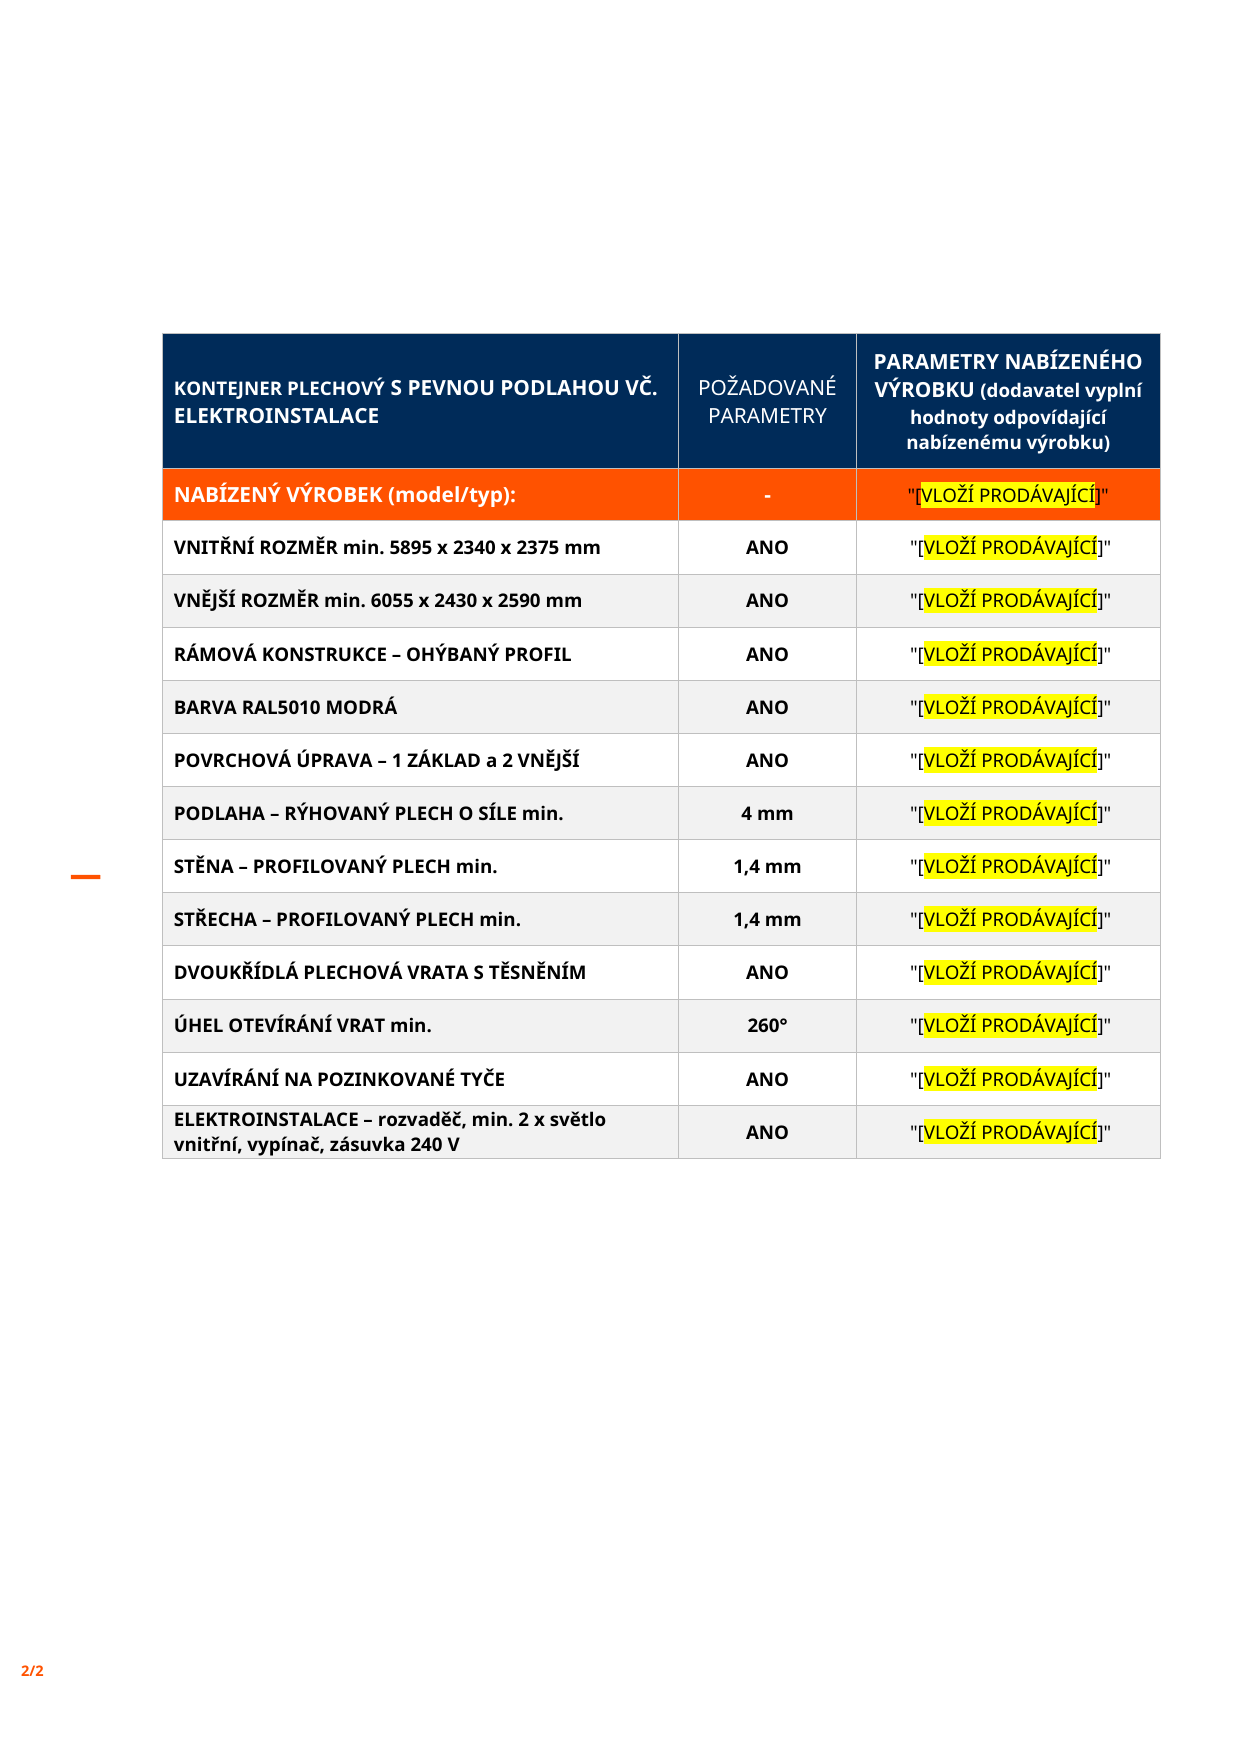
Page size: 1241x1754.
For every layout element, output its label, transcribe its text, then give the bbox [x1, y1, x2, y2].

table_cell ÚHEL OTEVÍRÁNÍ VRAT min. [163, 1000, 678, 1052]
table_cell VNITŘNÍ ROZMĚR min. 5895 x 2340 x 2375 mm [163, 521, 678, 573]
table_cell ANO [679, 946, 856, 998]
table_header PARAMETRY NABÍZENÉHO VÝROBKU (dodavatel vyplní hodnoty odpovídající nabízenému výrobku) [857, 334, 1160, 468]
table_cell 260° [679, 1000, 856, 1052]
table_cell ANO [679, 681, 856, 733]
table_cell 1,4 mm [679, 840, 856, 892]
table_header POŽADOVANÉ PARAMETRY [679, 334, 856, 468]
table_cell "[VLOŽÍ PRODÁVAJÍCÍ]" [857, 1053, 1160, 1105]
table_cell BARVA RAL5010 MODRÁ [163, 681, 678, 733]
table_cell PODLAHA – RÝHOVANÝ PLECH O SÍLE min. [163, 787, 678, 839]
table_cell ANO [679, 734, 856, 786]
table_cell ANO [679, 521, 856, 573]
table_cell UZAVÍRÁNÍ NA POZINKOVANÉ TYČE [163, 1053, 678, 1105]
table_cell ANO [679, 575, 856, 627]
table_cell ANO [679, 1053, 856, 1105]
table_cell DVOUKŘÍDLÁ PLECHOVÁ VRATA S TĚSNĚNÍM [163, 946, 678, 998]
table_cell NABÍZENÝ VÝROBEK (model/typ): [163, 469, 678, 520]
table_cell ANO [679, 1106, 856, 1158]
table_cell "[VLOŽÍ PRODÁVAJÍCÍ]" [857, 893, 1160, 945]
table_cell ELEKTROINSTALACE – rozvaděč, min. 2 x světlo vnitřní, vypínač, zásuvka 240 V [163, 1106, 678, 1158]
table_cell STĚNA – PROFILOVANÝ PLECH min. [163, 840, 678, 892]
table_cell "[VLOŽÍ PRODÁVAJÍCÍ]" [857, 521, 1160, 573]
table_cell "[VLOŽÍ PRODÁVAJÍCÍ]" [857, 1106, 1160, 1158]
table_cell POVRCHOVÁ ÚPRAVA – 1 ZÁKLAD a 2 VNĚJŠÍ [163, 734, 678, 786]
table_cell - [679, 469, 856, 520]
table_cell "[VLOŽÍ PRODÁVAJÍCÍ]" [857, 628, 1160, 680]
table_cell "[VLOŽÍ PRODÁVAJÍCÍ]" [857, 840, 1160, 892]
table_cell "[VLOŽÍ PRODÁVAJÍCÍ]" [857, 575, 1160, 627]
table_cell "[VLOŽÍ PRODÁVAJÍCÍ]" [857, 681, 1160, 733]
table_cell "[VLOŽÍ PRODÁVAJÍCÍ]" [857, 469, 1160, 520]
table_cell VNĚJŠÍ ROZMĚR min. 6055 x 2430 x 2590 mm [163, 575, 678, 627]
table_cell 4 mm [679, 787, 856, 839]
table_cell RÁMOVÁ KONSTRUKCE – OHÝBANÝ PROFIL [163, 628, 678, 680]
table_cell "[VLOŽÍ PRODÁVAJÍCÍ]" [857, 1000, 1160, 1052]
table_cell 1,4 mm [679, 893, 856, 945]
table_cell "[VLOŽÍ PRODÁVAJÍCÍ]" [857, 734, 1160, 786]
table_cell ANO [679, 628, 856, 680]
table_header KONTEJNER PLECHOVÝ s pevnou podlahou vč. elektroinstalace [163, 334, 678, 468]
table_cell "[VLOŽÍ PRODÁVAJÍCÍ]" [857, 946, 1160, 998]
table_cell "[VLOŽÍ PRODÁVAJÍCÍ]" [857, 787, 1160, 839]
table_cell STŘECHA – PROFILOVANÝ PLECH min. [163, 893, 678, 945]
